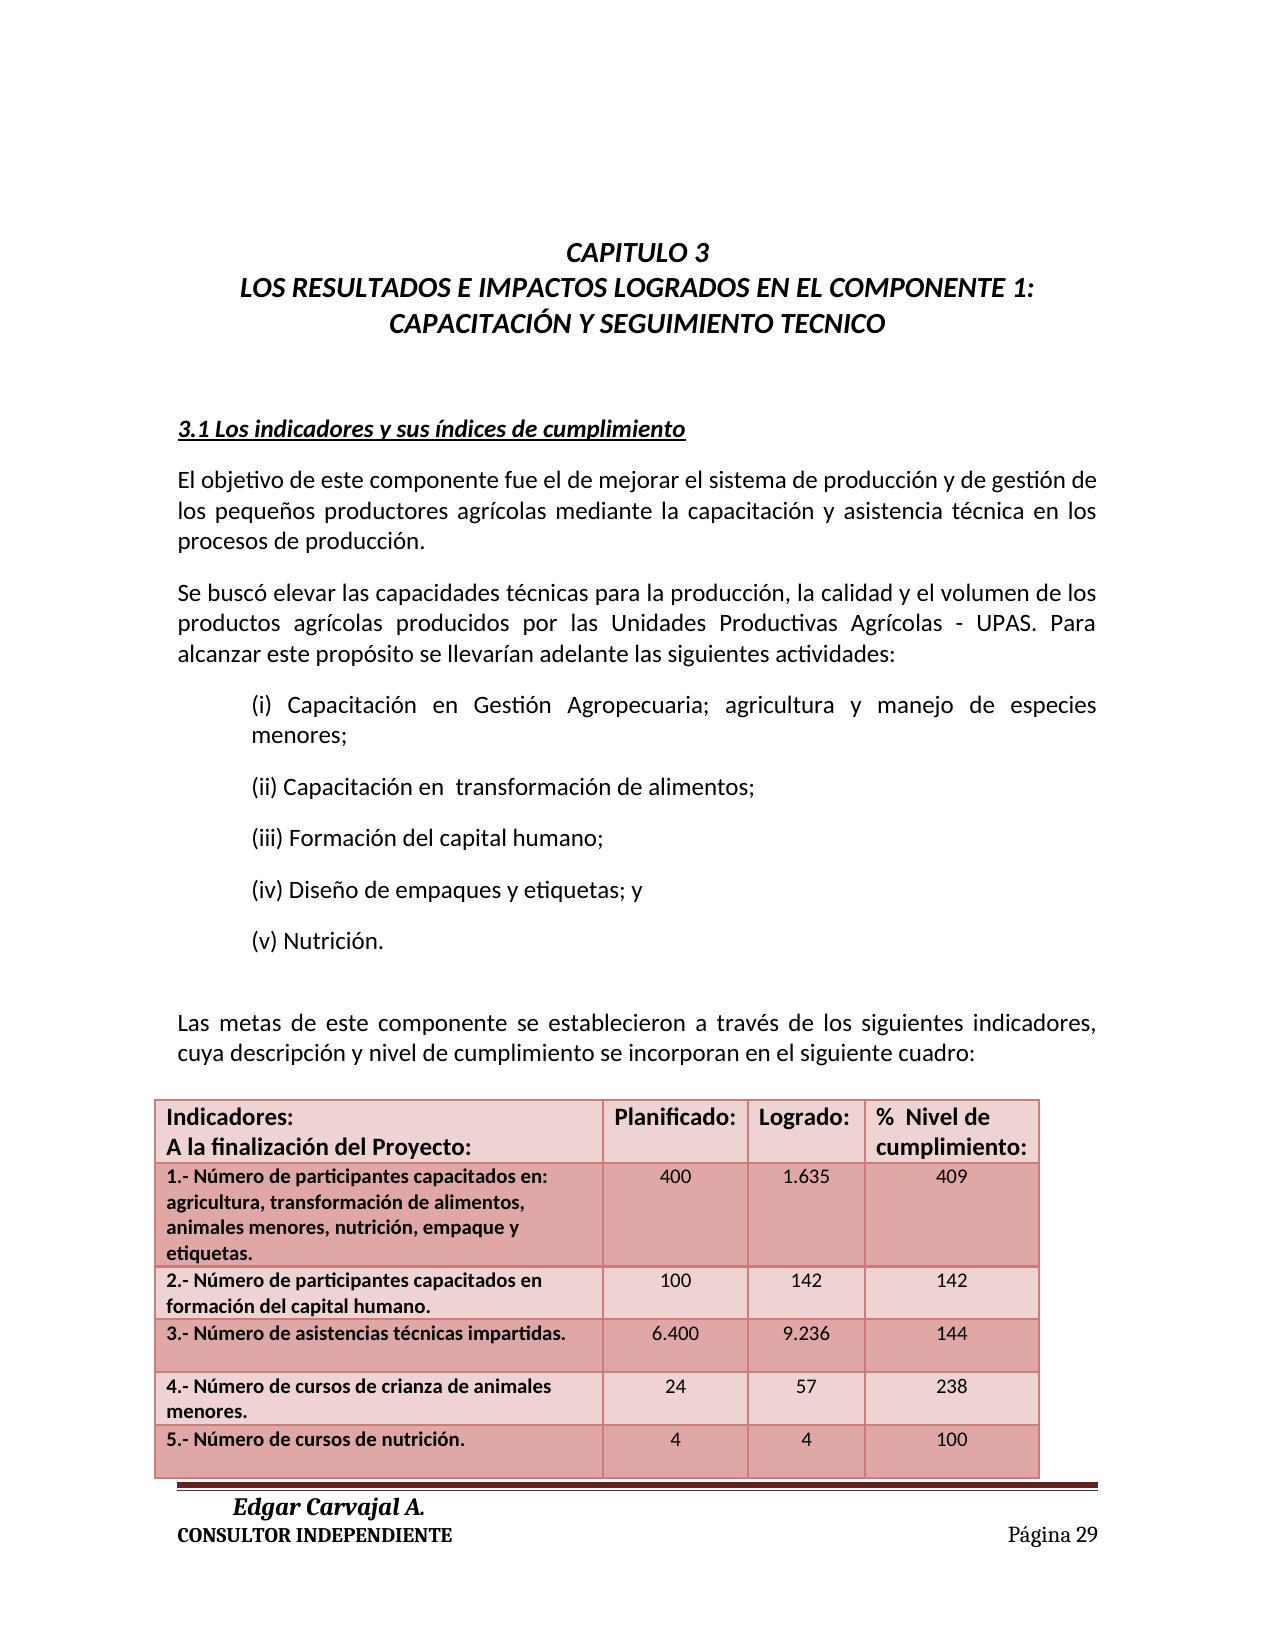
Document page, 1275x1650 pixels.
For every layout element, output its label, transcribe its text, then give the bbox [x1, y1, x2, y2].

table_cell 3.- Número de asistencias técnicas impartidas. [156, 1320, 602, 1371]
table_cell 4 [749, 1426, 864, 1477]
table_header Indicadores: A la finalización del Proyecto: [156, 1101, 602, 1162]
table_cell 142 [749, 1268, 864, 1318]
table_cell 400 [604, 1164, 747, 1265]
table_cell 6.400 [604, 1320, 747, 1371]
table_cell 409 [866, 1164, 1038, 1265]
text El objetivo de este componente fue el de mejorar el sistema de producción y de gestión de los pequeños productores agrícolas mediante la capacitación y asistencia técnica en los procesos de producción. [177, 464, 1098, 556]
text (ii) Capacitación en transformación de alimentos; [251, 771, 1098, 802]
text 3.1 Los indicadores y sus índices de cumplimiento [177, 413, 1098, 443]
table_cell 2.- Número de participantes capacitados en formación del capital humano. [156, 1268, 602, 1318]
table_header Logrado: [749, 1101, 864, 1162]
table_cell 1.- Número de participantes capacitados en: agricultura, transformación de alimentos, animales menores, nutrición, empaque y etiquetas. [156, 1164, 602, 1265]
text Se buscó elevar las capacidades técnicas para la producción, la calidad y el volumen de los productos agrícolas producidos por las Unidades Productivas Agrícolas - UPAS. Para alcanzar este propósito se llevarían adelante las siguientes actividades: [177, 577, 1098, 668]
table_cell 100 [866, 1426, 1038, 1477]
table_header Planificado: [604, 1101, 747, 1162]
table_cell 142 [866, 1268, 1038, 1318]
table_header % Nivel de cumplimiento: [866, 1101, 1038, 1162]
table_cell 144 [866, 1320, 1038, 1371]
text (i) Capacitación en Gestión Agropecuaria; agricultura y manejo de especies menores; [251, 689, 1098, 750]
table_cell 9.236 [749, 1320, 864, 1371]
table_cell 4.- Número de cursos de crianza de animales menores. [156, 1373, 602, 1424]
text (iii) Formación del capital humano; [251, 822, 1098, 853]
text (iv) Diseño de empaques y etiquetas; y [251, 874, 1098, 904]
text CAPITULO 3 [177, 234, 1098, 269]
table_cell 1.635 [749, 1164, 864, 1265]
text Las metas de este componente se establecieron a través de los siguientes indicadores, cuya descripción y nivel de cumplimiento se incorporan en el siguiente cuadro: [177, 1007, 1098, 1068]
text (v) Nutrición. [251, 925, 1098, 956]
table_cell 238 [866, 1373, 1038, 1424]
table_cell 4 [604, 1426, 747, 1477]
table_cell 100 [604, 1268, 747, 1318]
text LOS RESULTADOS E IMPACTOS LOGRADOS EN EL COMPONENTE 1: CAPACITACIÓN Y SEGUIMIENTO TECNICO [177, 269, 1098, 341]
table_cell 24 [604, 1373, 747, 1424]
table_cell 57 [749, 1373, 864, 1424]
table_cell 5.- Número de cursos de nutrición. [156, 1426, 602, 1477]
